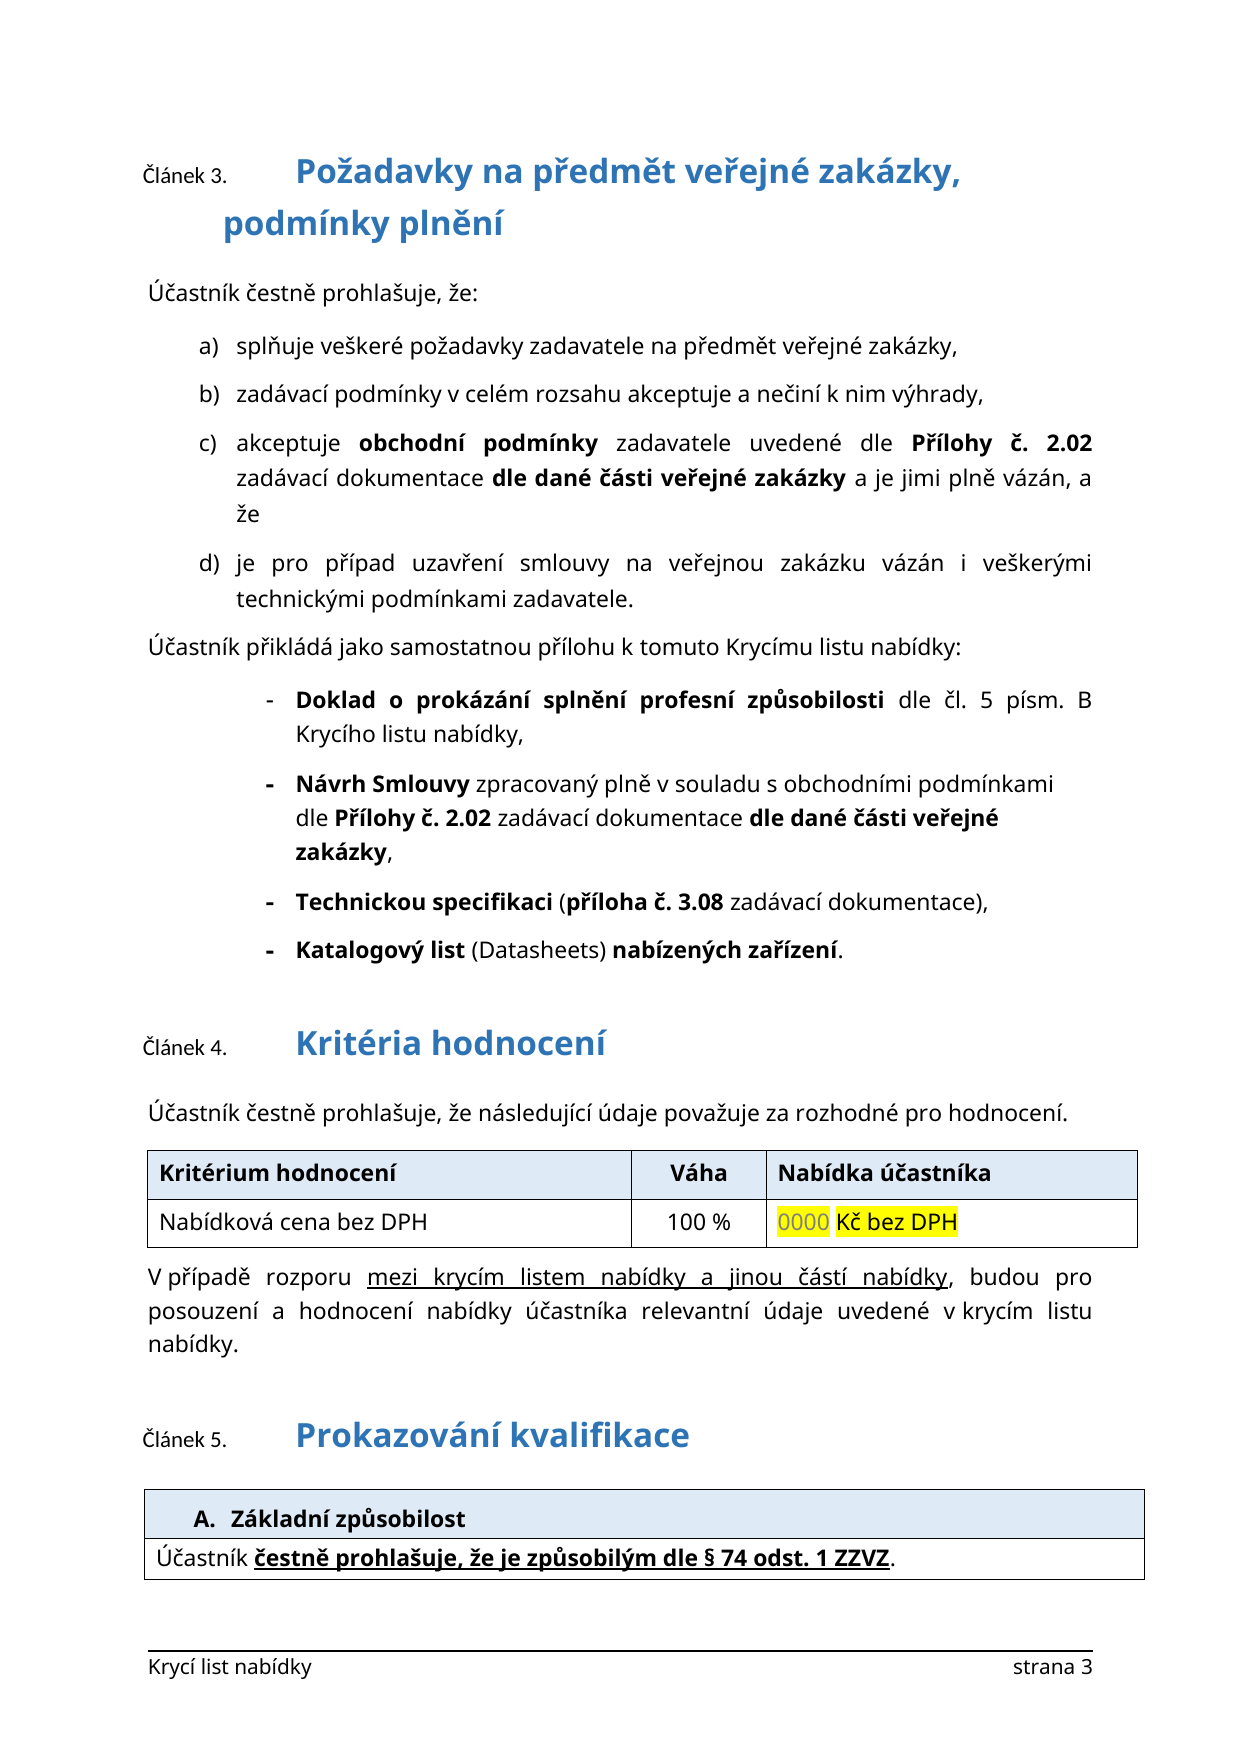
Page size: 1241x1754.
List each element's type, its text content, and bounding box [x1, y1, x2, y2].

text Účastník čestně prohlašuje, že: [148, 277, 1093, 308]
table_header Základní způsobilost [145, 1490, 1144, 1538]
list Doklad o prokázání splnění profesní způsobilosti dle čl. 5 písm. B Krycího listu nabídky, [266, 684, 1093, 749]
table_header Váha [632, 1151, 766, 1199]
list Katalogový list (Datasheets) nabízených zařízení. [266, 934, 1093, 966]
list zadávací podmínky v celém rozsahu akceptuje a nečiní k nim výhrady, [199, 378, 1093, 409]
table_cell Účastník čestně prohlašuje, že je způsobilým dle § 74 odst. 1 ZZVZ. [145, 1539, 1144, 1579]
subtitle Prokazování kvalifikace [185, 1412, 1093, 1457]
table_header Nabídka účastníka [767, 1151, 1137, 1199]
table_header Kritérium hodnocení [148, 1151, 631, 1199]
subtitle Kritéria hodnocení [185, 1020, 1093, 1066]
subtitle Požadavky na předmět veřejné zakázky, podmínky plnění [185, 148, 1093, 245]
text V případě rozporu mezi krycím listem nabídky a jinou částí nabídky, budou pro posouzení a hodnocení nabídky účastníka relevantní údaje uvedené v krycím listu nabídky. [148, 1261, 1093, 1359]
text Účastník čestně prohlašuje, že následující údaje považuje za rozhodné pro hodnocení. [148, 1097, 1093, 1129]
list akceptuje obchodní podmínky zadavatele uvedené dle Přílohy č. 2.02 zadávací dokumentace dle dané části veřejné zakázky a je jimi plně vázán, a že [199, 426, 1093, 529]
table_cell 100 % [632, 1200, 766, 1247]
text Účastník přikládá jako samostatnou přílohu k tomuto Krycímu listu nabídky: [148, 631, 1093, 662]
list je pro případ uzavření smlouvy na veřejnou zakázku vázán i veškerými technickými podmínkami zadavatele. [199, 547, 1093, 614]
list splňuje veškeré požadavky zadavatele na předmět veřejné zakázky, [199, 329, 1093, 361]
table_cell Nabídková cena bez DPH [148, 1200, 631, 1247]
list Technickou specifikaci (příloha č. 3.08 zadávací dokumentace), [266, 886, 1093, 917]
table_cell [767, 1200, 1137, 1247]
list Návrh Smlouvy zpracovaný plně v souladu s obchodními podmínkami dle Přílohy č. 2.02 zadávací dokumentace dle dané části veřejné zakázky, [266, 768, 1093, 867]
